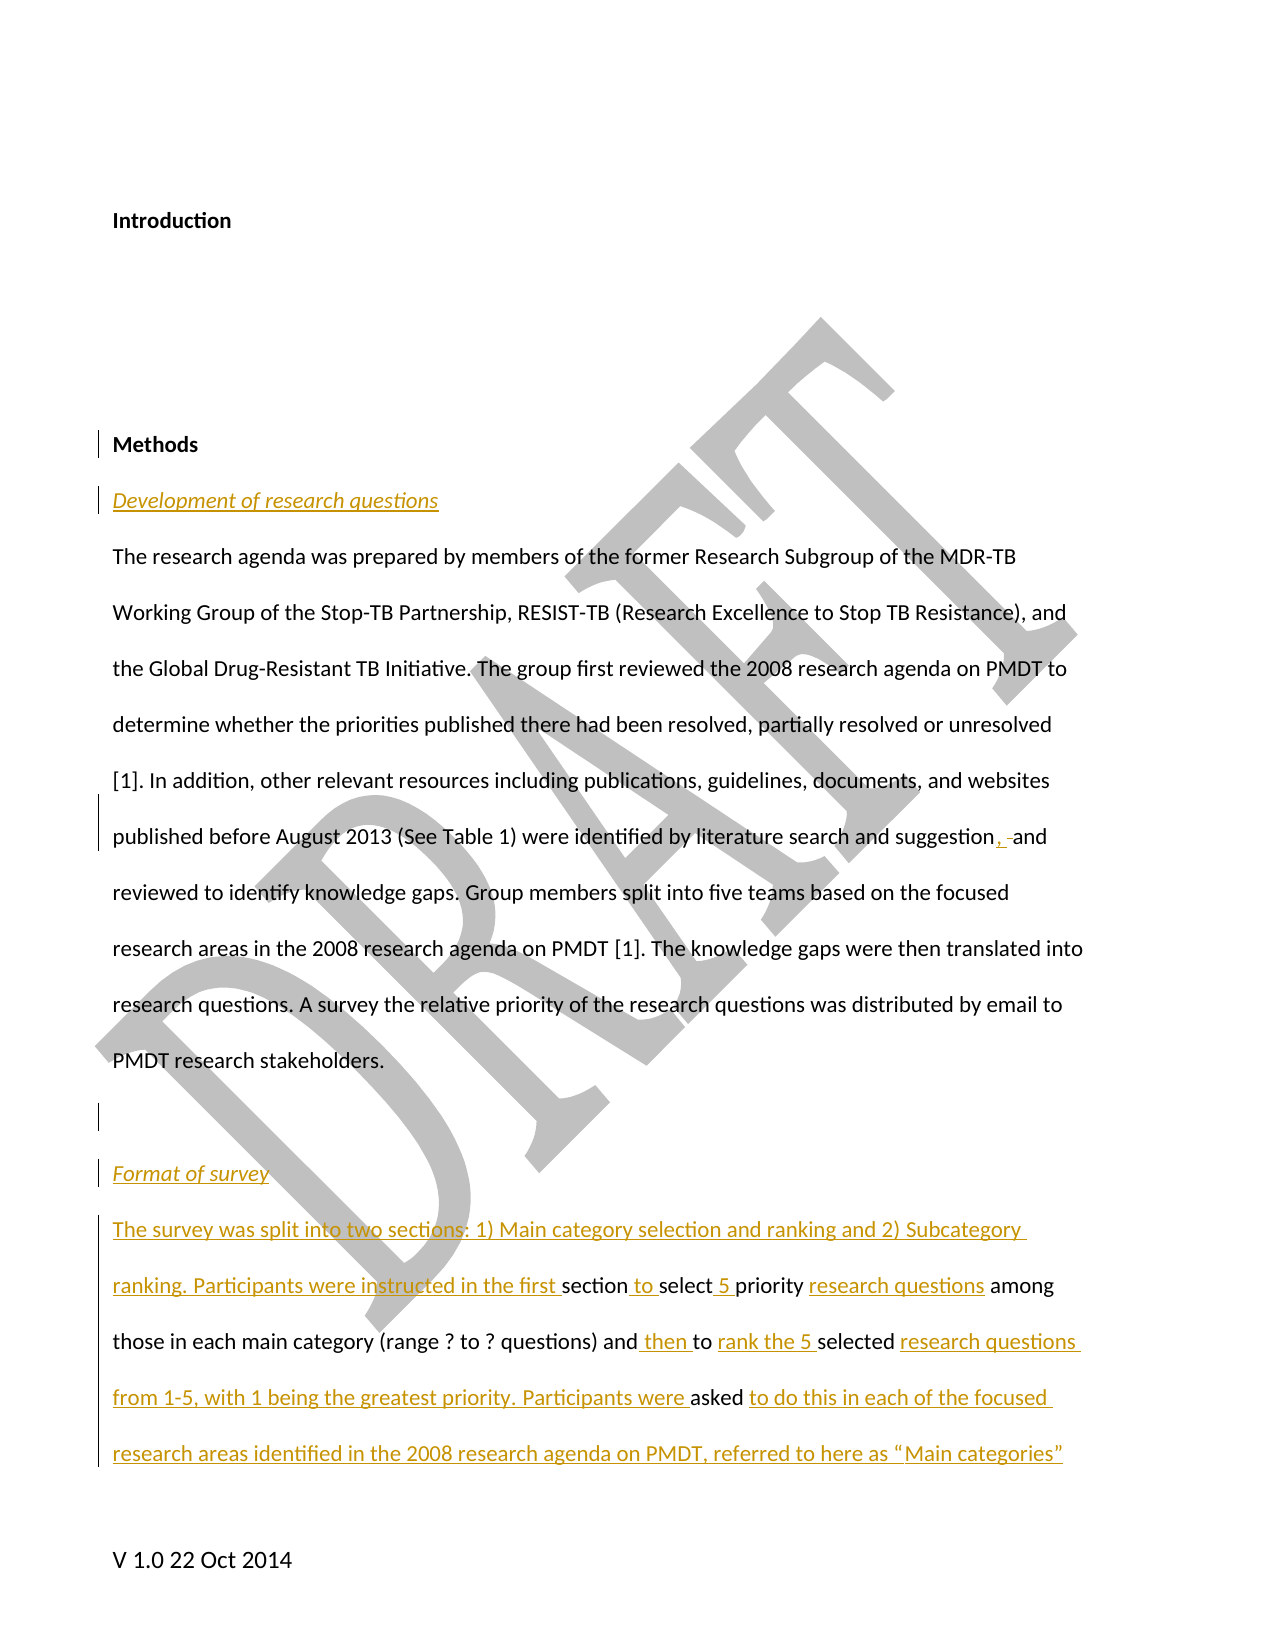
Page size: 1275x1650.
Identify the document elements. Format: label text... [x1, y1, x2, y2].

text Methods [112, 430, 1087, 458]
text The research agenda was prepared by members of the former Research Subgroup of the MDR-TB Working Group of the Stop-TB Partnership, RESIST-TB (Research Excellence to Stop TB Resistance), and the Global Drug-Resistant TB Initiative. The group first reviewed the 2008 research agenda on PMDT to determine whether the priorities published there had been resolved, partially resolved or unresolved [1]. In addition, other relevant resources including publications, guidelines, documents, and websites published before August 2013 (See Table 1) were identified by literature search and suggestionand reviewed to identify knowledge gaps. Group members split into five teams based on the focused research areas in the 2008 research agenda on PMDT [1]. The knowledge gaps were then translated into research questions. A survey the relative priority of the research questions was distributed by email to PMDT research stakeholders. [112, 542, 1087, 1075]
text Introduction [112, 206, 1087, 234]
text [112, 1215, 1087, 1467]
